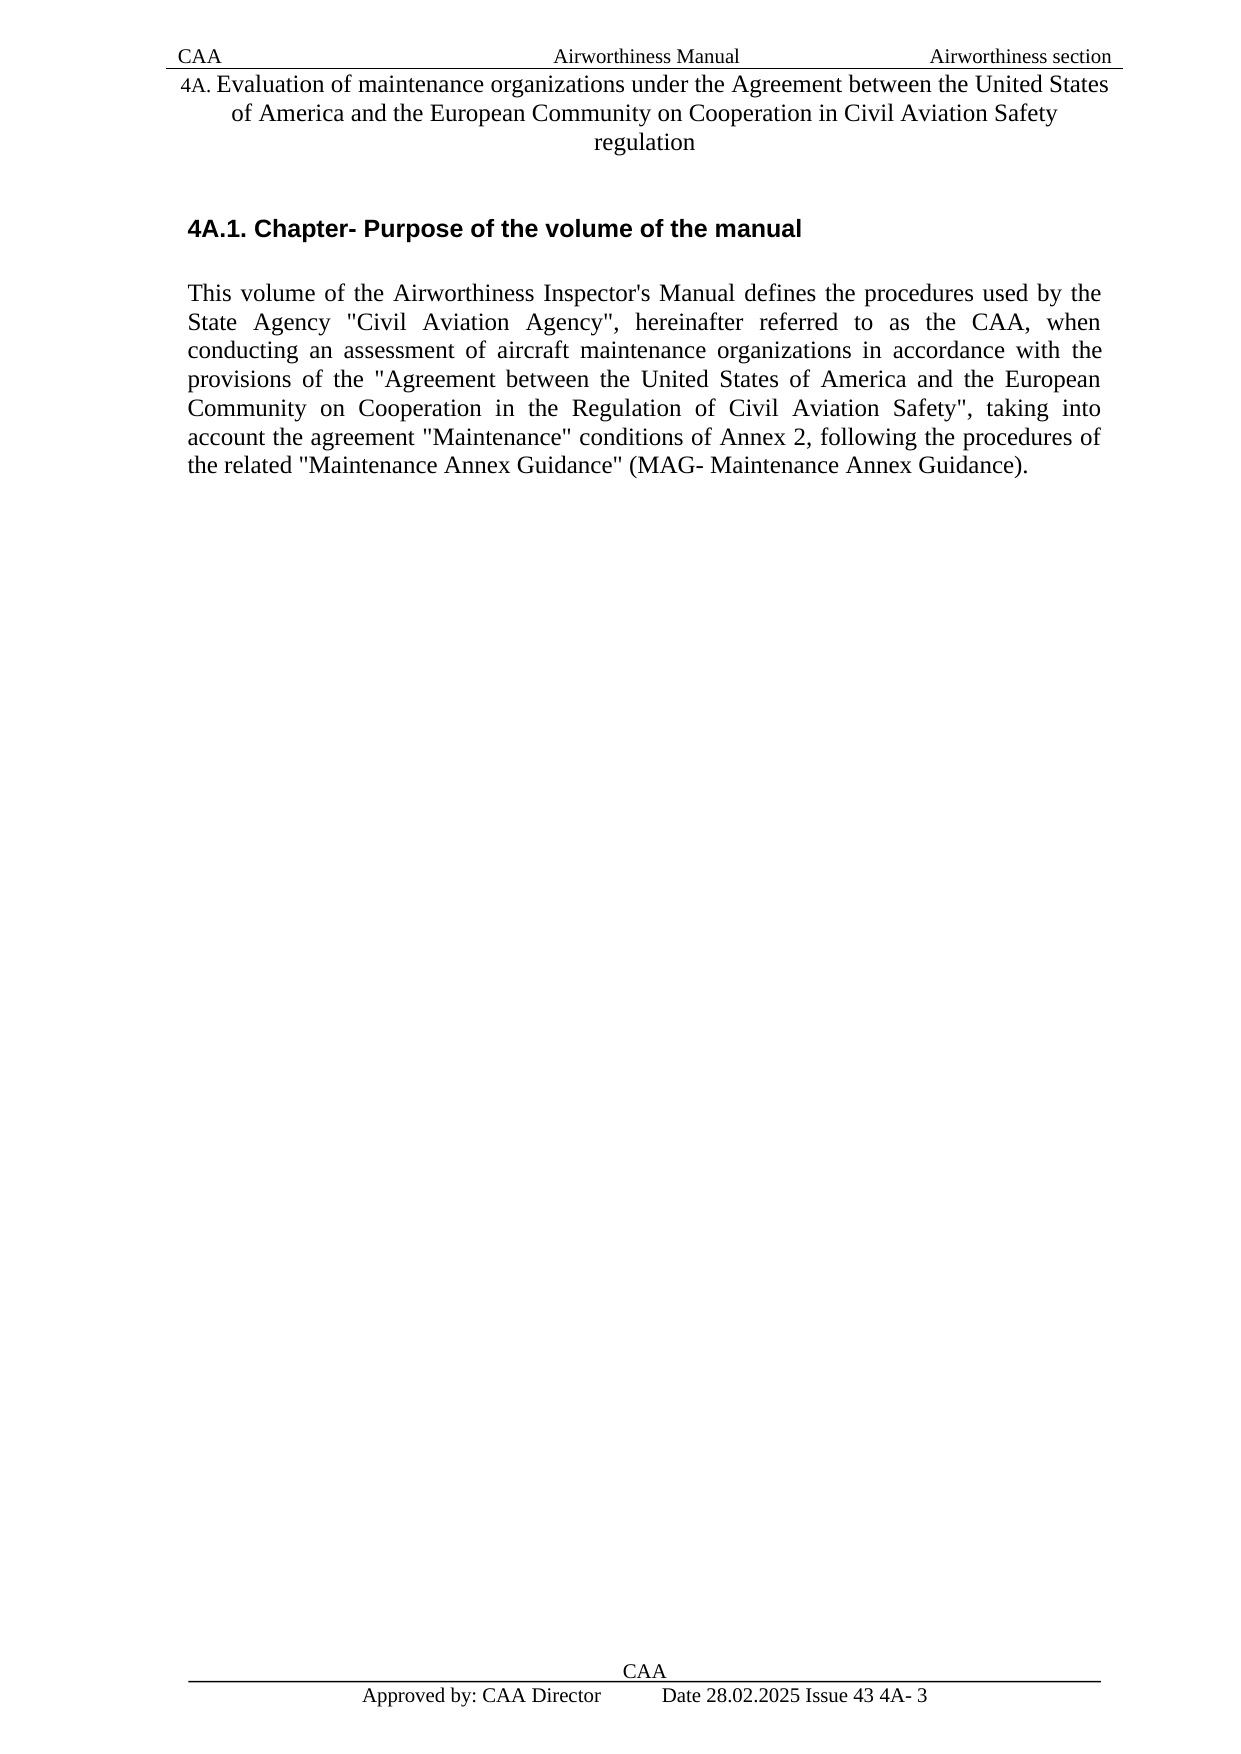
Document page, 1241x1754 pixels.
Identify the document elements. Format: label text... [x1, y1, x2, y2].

text This volume of the Airworthiness Inspector's Manual defines the procedures used by the State Agency "Civil Aviation Agency", hereinafter referred to as the CAA, when conducting an assessment of aircraft maintenance organizations in accordance with the provisions of the "Agreement between the United States of America and the European Community on Cooperation in the Regulation of Civil Aviation Safety", taking into account the agreement "Maintenance" conditions of Annex 2, following the procedures of the related "Maintenance Annex Guidance" (MAG- Maintenance Annex Guidance). [187, 278, 1102, 479]
subtitle 4A.1. Chapter- Purpose of the volume of the manual [187, 214, 1102, 243]
